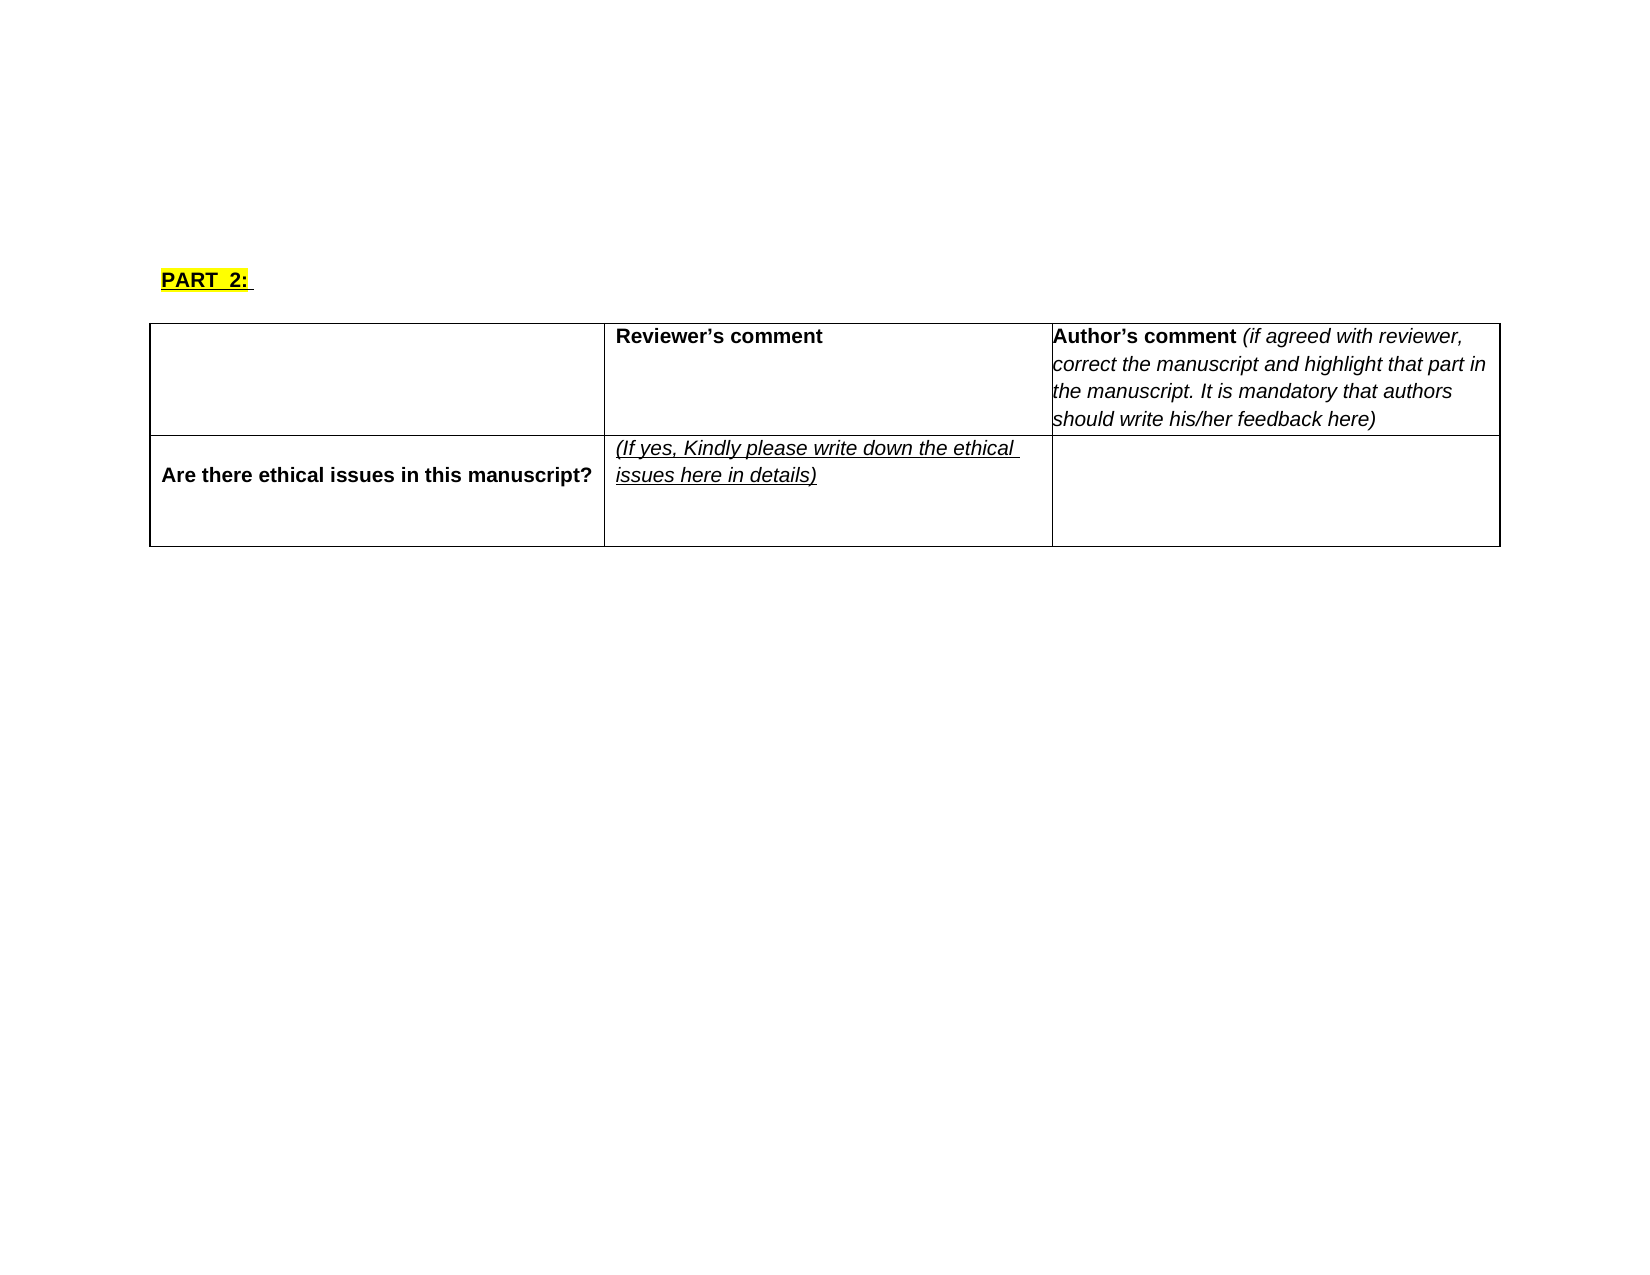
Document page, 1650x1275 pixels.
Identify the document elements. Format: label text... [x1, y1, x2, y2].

table_cell Are there ethical issues in this manuscript? [151, 436, 604, 546]
table_cell Author’s comment (if agreed with reviewer, correct the manuscript and highlight that part in the manuscript. It is mandatory that authors should write his/her feedback here) [1053, 324, 1499, 435]
table_cell (If yes, Kindly please write down the ethical issues here in details) [605, 436, 1052, 546]
table_header PART 2: [150, 268, 1500, 323]
table_cell Reviewer’s comment [605, 324, 1052, 435]
table_cell [151, 324, 604, 435]
table_cell [1053, 436, 1499, 546]
